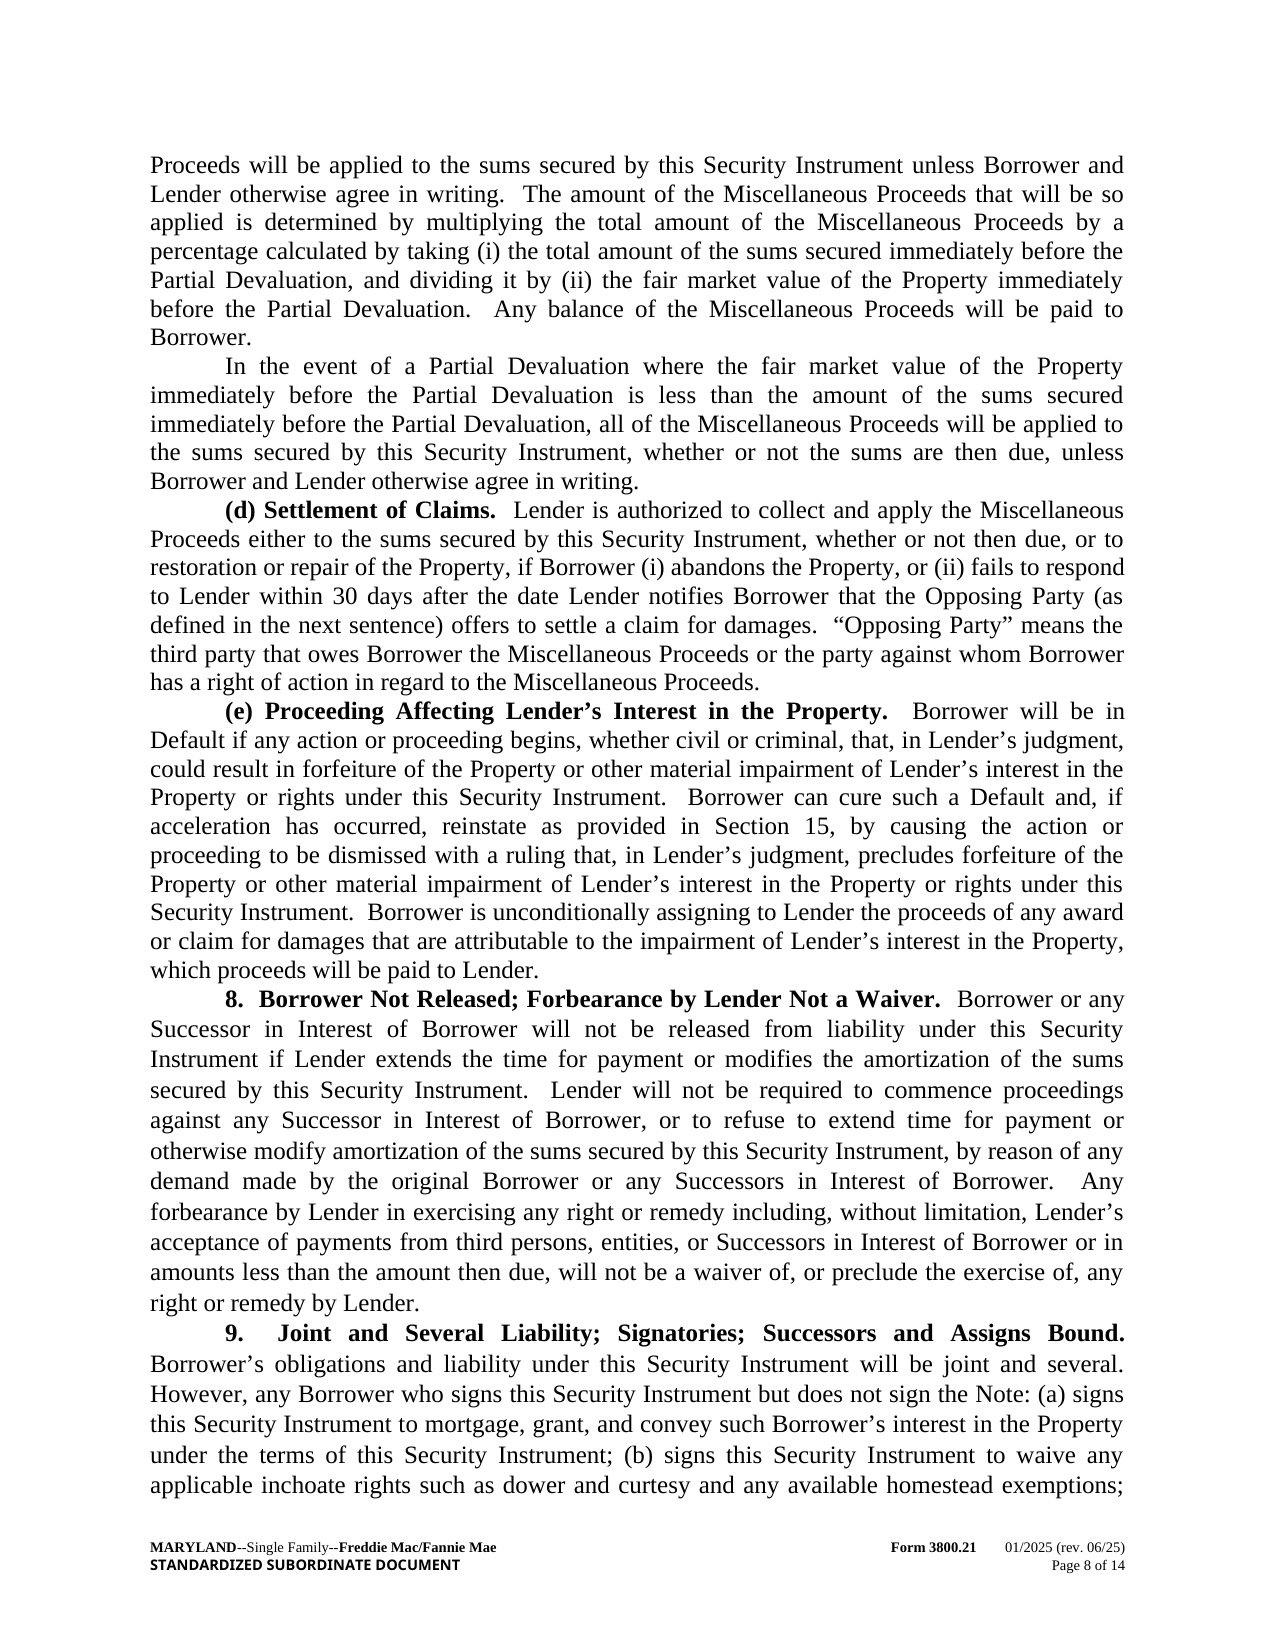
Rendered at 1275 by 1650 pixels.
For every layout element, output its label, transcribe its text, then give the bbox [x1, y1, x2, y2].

text (d) Settlement of Claims. Lender is authorized to collect and apply the Miscellaneous Proceeds either to the sums secured by this Security Instrument, whether or not then due, or to restoration or repair of the Property, if Borrower (i) abandons the Property, or (ii) fails to respond to Lender within 30 days after the date Lender notifies Borrower that the Opposing Party (as defined in the next sentence) offers to settle a claim for damages. “Opposing Party” means the third party that owes Borrower the Miscellaneous Proceeds or the party against whom Borrower has a right of action in regard to the Miscellaneous Proceeds. [150, 495, 1125, 696]
text (e) Proceeding Affecting Lender’s Interest in the Property. Borrower will be in Default if any action or proceeding begins, whether civil or criminal, that, in Lender’s judgment, could result in forfeiture of the Property or other material impairment of Lender’s interest in the Property or rights under this Security Instrument. Borrower can cure such a Default and, if acceleration has occurred, reinstate as provided in Section 15, by causing the action or proceeding to be dismissed with a ruling that, in Lender’s judgment, precludes forfeiture of the Property or other material impairment of Lender’s interest in the Property or rights under this Security Instrument. Borrower is unconditionally assigning to Lender the proceeds of any award or claim for damages that are attributable to the impairment of Lender’s interest in the Property, which proceeds will be paid to Lender. [150, 696, 1125, 984]
text In the event of a Partial Devaluation where the fair market value of the Property immediately before the Partial Devaluation is less than the amount of the sums secured immediately before the Partial Devaluation, all of the Miscellaneous Proceeds will be applied to the sums secured by this Security Instrument, whether or not the sums are then due, unless Borrower and Lender otherwise agree in writing. [150, 351, 1125, 495]
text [150, 1318, 1125, 1499]
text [150, 150, 1125, 351]
text 8. Borrower Not Released; Forbearance by Lender Not a Waiver. Borrower or any Successor in Interest of Borrower will not be released from liability under this Security Instrument if Lender extends the time for payment or modifies the amortization of the sums secured by this Security Instrument. Lender will not be required to commence proceedings against any Successor in Interest of Borrower, or to refuse to extend time for payment or otherwise modify amortization of the sums secured by this Security Instrument, by reason of any demand made by the original Borrower or any Successors in Interest of Borrower. Any forbearance by Lender in exercising any right or remedy including, without limitation, Lender’s acceptance of payments from third persons, entities, or Successors in Interest of Borrower or in amounts less than the amount then due, will not be a waiver of, or preclude the exercise of, any right or remedy by Lender. [150, 984, 1125, 1317]
